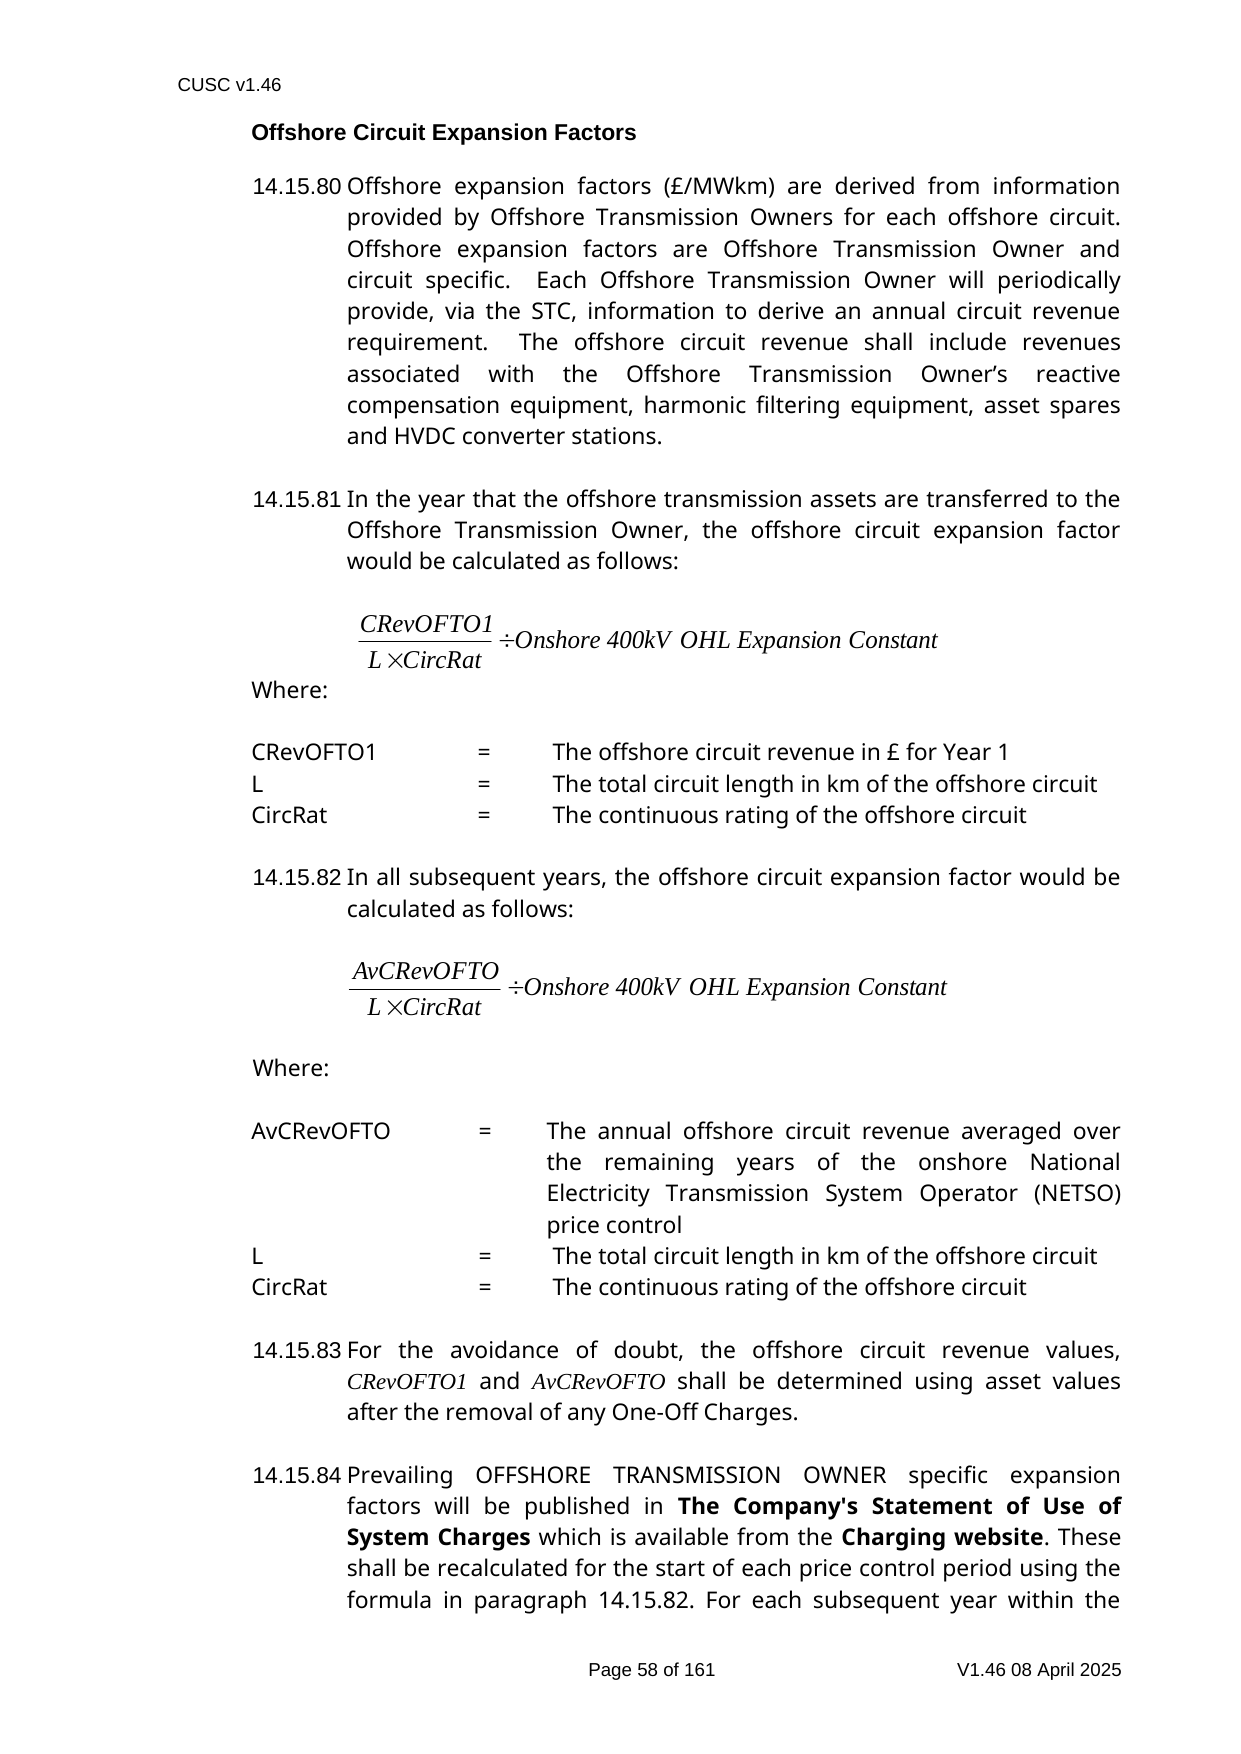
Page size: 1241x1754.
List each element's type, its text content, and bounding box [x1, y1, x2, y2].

text CircRat = The continuous rating of the offshore circuit [177, 1271, 1121, 1302]
list Offshore expansion factors (£/MWkm) are derived from information provided by Offshore Transmission Owners for each offshore circuit. Offshore expansion factors are Offshore Transmission Owner and circuit specific. Each Offshore Transmission Owner will periodically provide, via the STC, information to derive an annual circuit revenue requirement. The offshore circuit revenue shall include revenues associated with the Offshore Transmission Owner’s reactive compensation equipment, harmonic filtering equipment, asset spares and HVDC converter stations. [252, 170, 1121, 451]
list In all subsequent years, the offshore circuit expansion factor would be calculated as follows: [252, 861, 1121, 924]
text AvCRevOFTO = The annual offshore circuit revenue averaged over the remaining years of the onshore National Electricity Transmission System Operator (NETSO) price control [251, 1115, 1121, 1240]
text CircRat = The continuous rating of the offshore circuit [177, 799, 1121, 830]
list In the year that the offshore transmission assets are transferred to the Offshore Transmission Owner, the offshore circuit expansion factor would be calculated as follows: [252, 483, 1121, 576]
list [252, 1459, 1121, 1615]
text L = The total circuit length in km of the offshore circuit [177, 767, 1121, 799]
subtitle Offshore Circuit Expansion Factors [177, 119, 1121, 145]
text Where: [177, 1052, 1121, 1084]
text L = The total circuit length in km of the offshore circuit [177, 1240, 1121, 1271]
list For the avoidance of doubt, the offshore circuit revenue values, CRevOFTO1 and AvCRevOFTO shall be determined using asset values after the removal of any One-Off Charges. [252, 1334, 1121, 1427]
text Where: [177, 674, 1121, 705]
text CRevOFTO1 = The offshore circuit revenue in £ for Year 1 [177, 736, 1121, 767]
